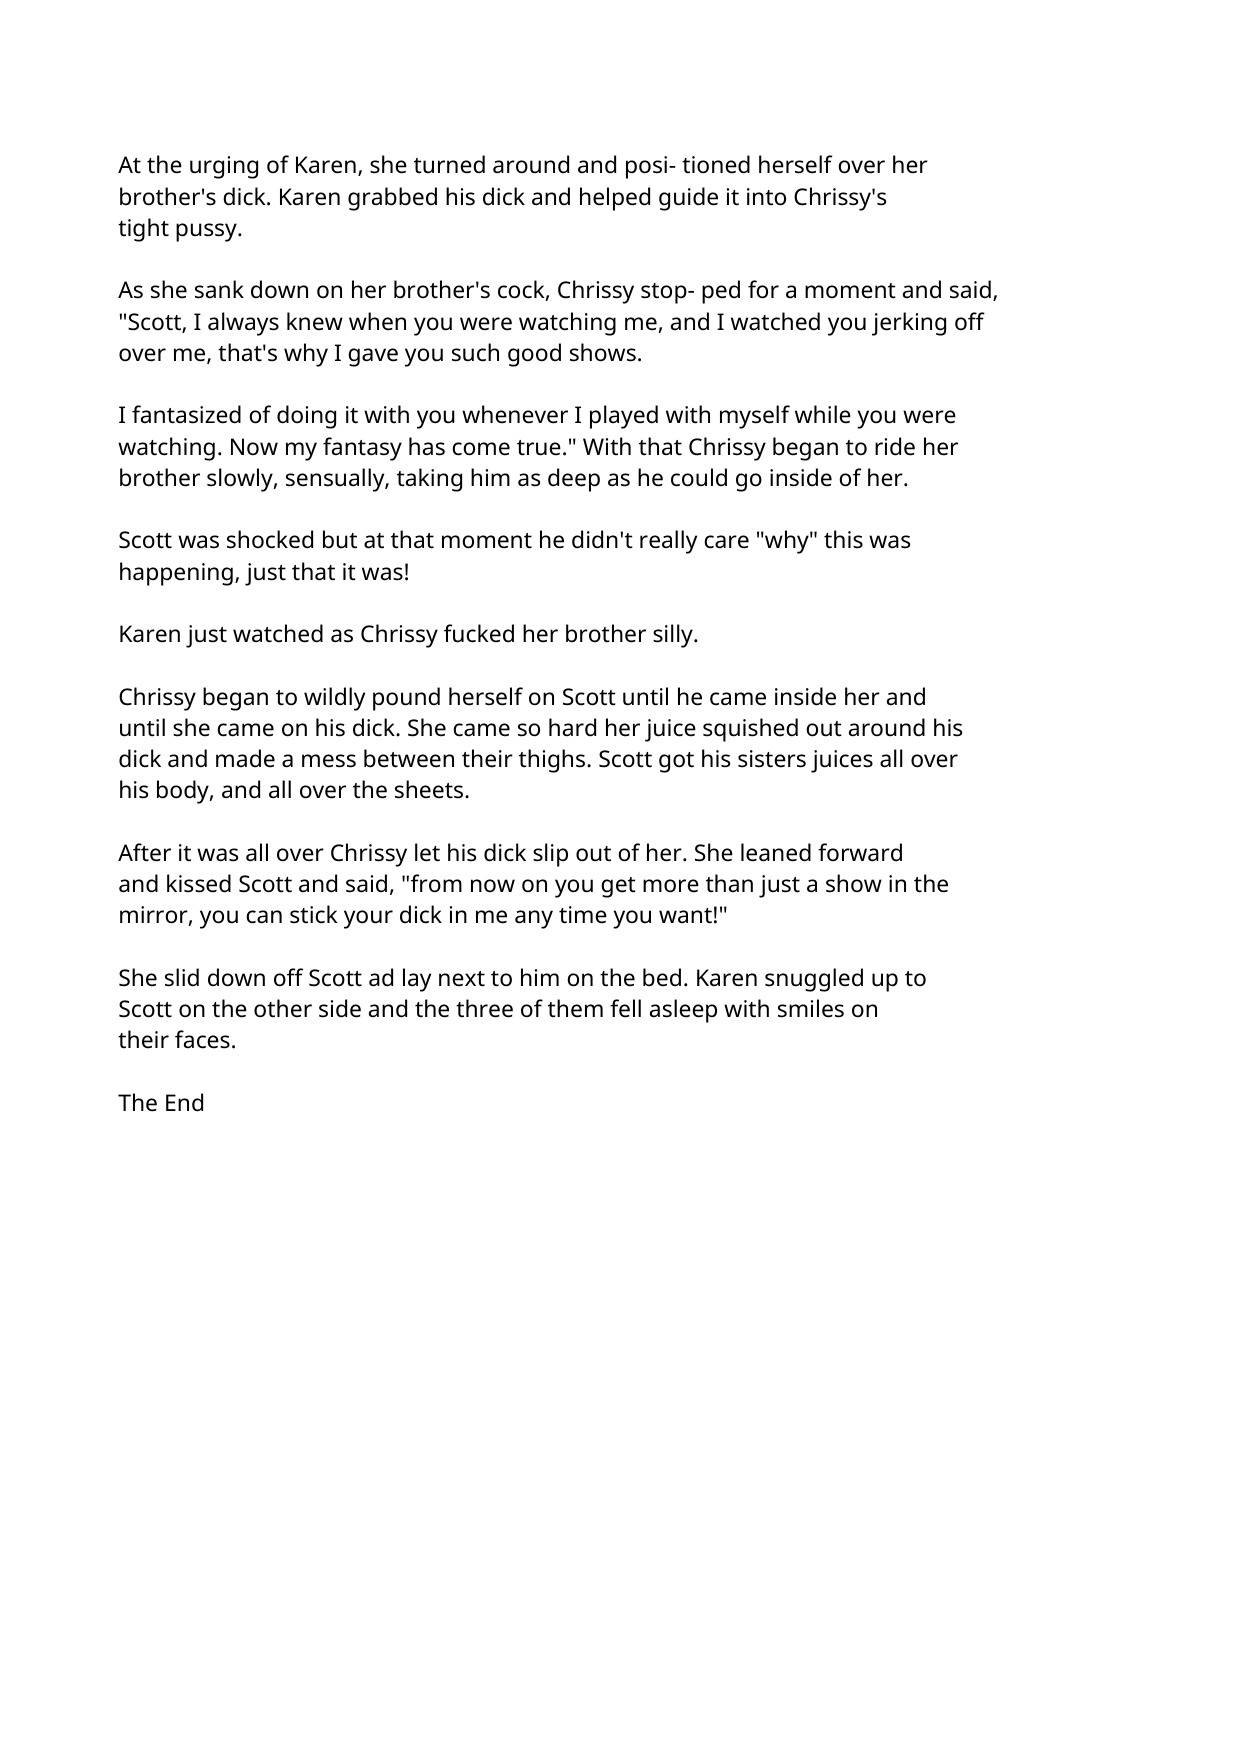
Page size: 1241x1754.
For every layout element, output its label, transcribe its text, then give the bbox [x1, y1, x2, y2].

text Scott was shocked but at that moment he didn't really care "why" this was [118, 524, 1122, 556]
text tight pussy. [118, 212, 1122, 243]
text their faces. [118, 1024, 1122, 1056]
text and kissed Scott and said, "from now on you get more than just a show in the [118, 868, 1122, 899]
text At the urging of Karen, she turned around and posi- tioned herself over her [118, 149, 1122, 181]
text The End [118, 1087, 1122, 1118]
text "Scott, I always knew when you were watching me, and I watched you jerking off [118, 306, 1122, 337]
text until she came on his dick. She came so hard her juice squished out around his [118, 712, 1122, 743]
text his body, and all over the sheets. [118, 774, 1122, 806]
text As she sank down on her brother's cock, Chrissy stop- ped for a moment and said, [118, 274, 1122, 306]
text Scott on the other side and the three of them fell asleep with smiles on [118, 993, 1122, 1024]
text Karen just watched as Chrissy fucked her brother silly. [118, 618, 1122, 649]
text dick and made a mess between their thighs. Scott got his sisters juices all over [118, 743, 1122, 774]
text She slid down off Scott ad lay next to him on the bed. Karen snuggled up to [118, 962, 1122, 993]
text happening, just that it was! [118, 556, 1122, 587]
text mirror, you can stick your dick in me any time you want!" [118, 899, 1122, 931]
text watching. Now my fantasy has come true." With that Chrissy began to ride her [118, 431, 1122, 462]
text brother's dick. Karen grabbed his dick and helped guide it into Chrissy's [118, 181, 1122, 212]
text I fantasized of doing it with you whenever I played with myself while you were [118, 399, 1122, 431]
text After it was all over Chrissy let his dick slip out of her. She leaned forward [118, 837, 1122, 868]
text over me, that's why I gave you such good shows. [118, 337, 1122, 368]
text Chrissy began to wildly pound herself on Scott until he came inside her and [118, 681, 1122, 712]
text brother slowly, sensually, taking him as deep as he could go inside of her. [118, 462, 1122, 493]
